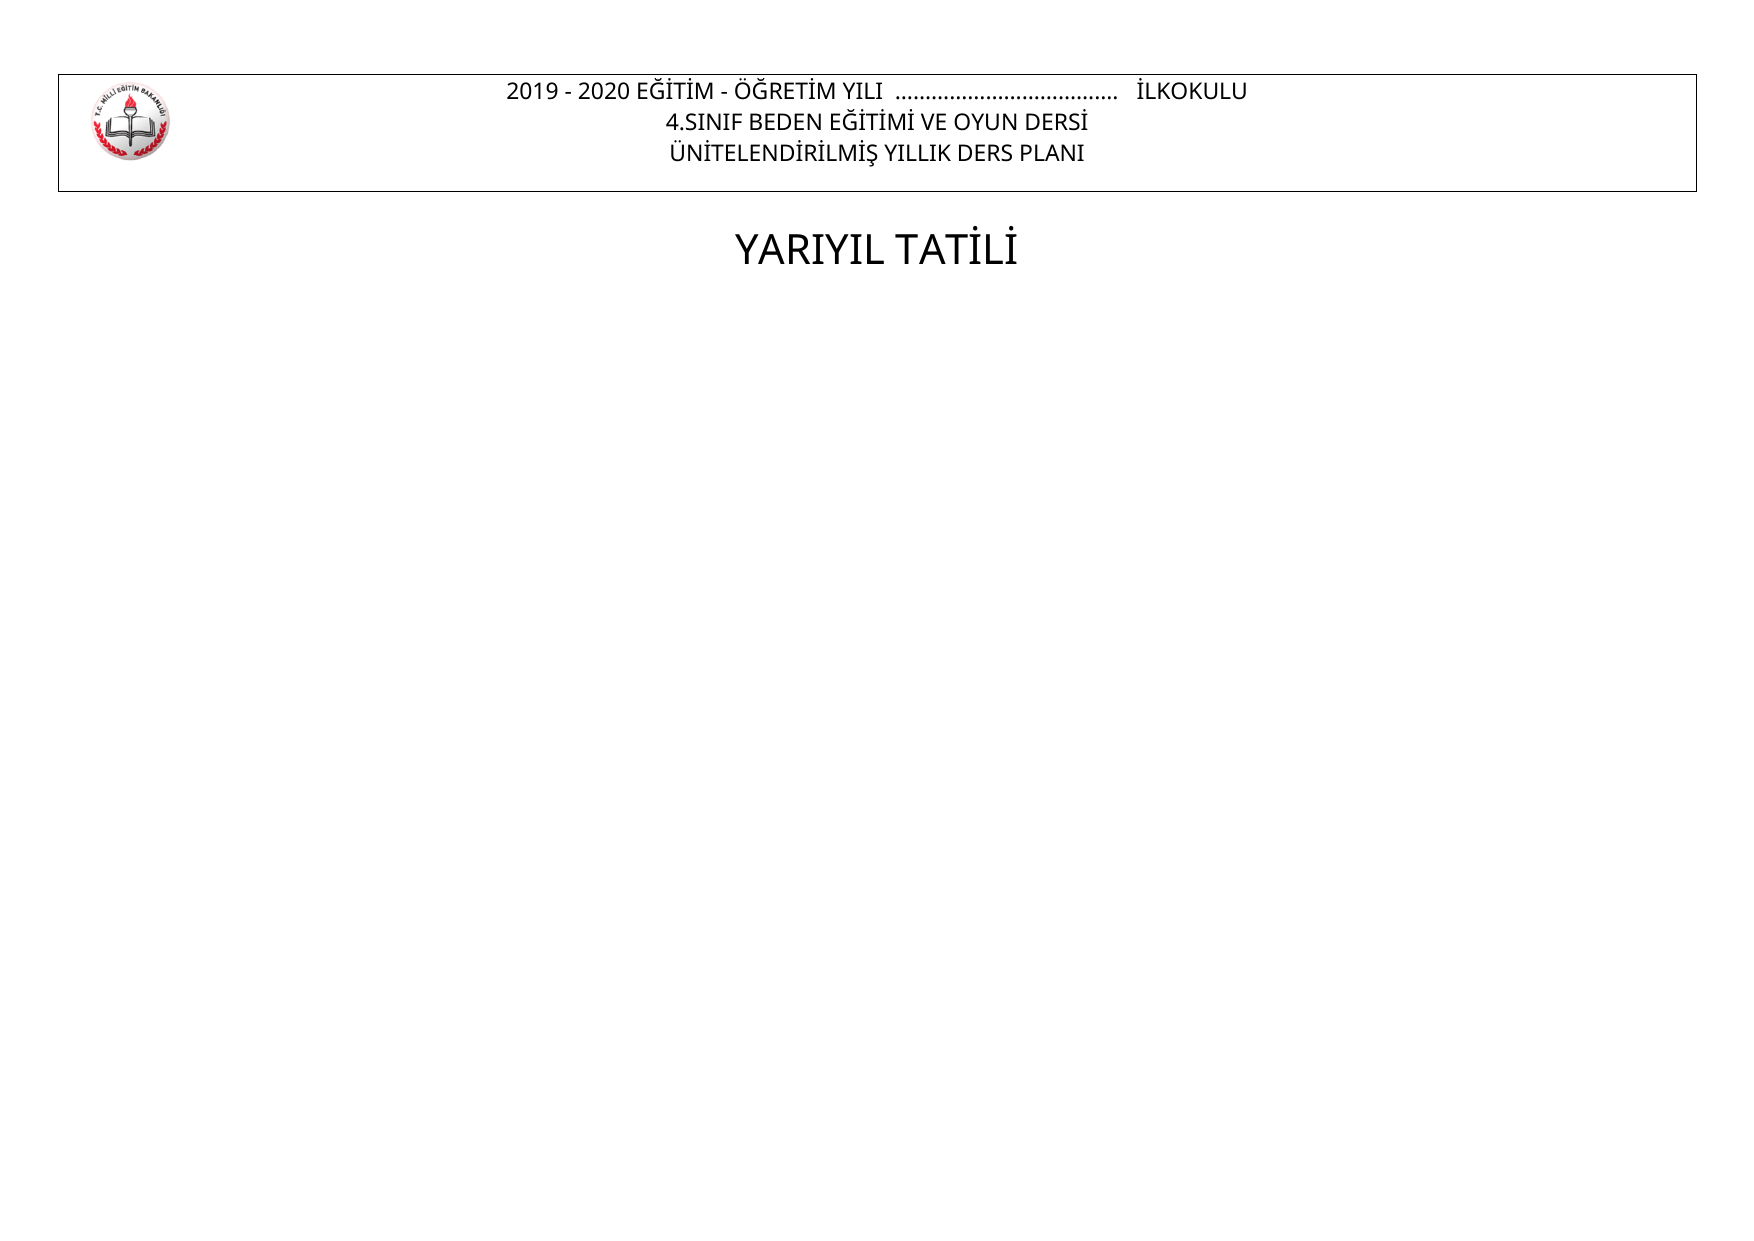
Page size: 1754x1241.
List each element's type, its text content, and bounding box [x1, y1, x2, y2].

text YARIYIL TATİLİ [59, 220, 1695, 277]
picture [85, 77, 175, 167]
